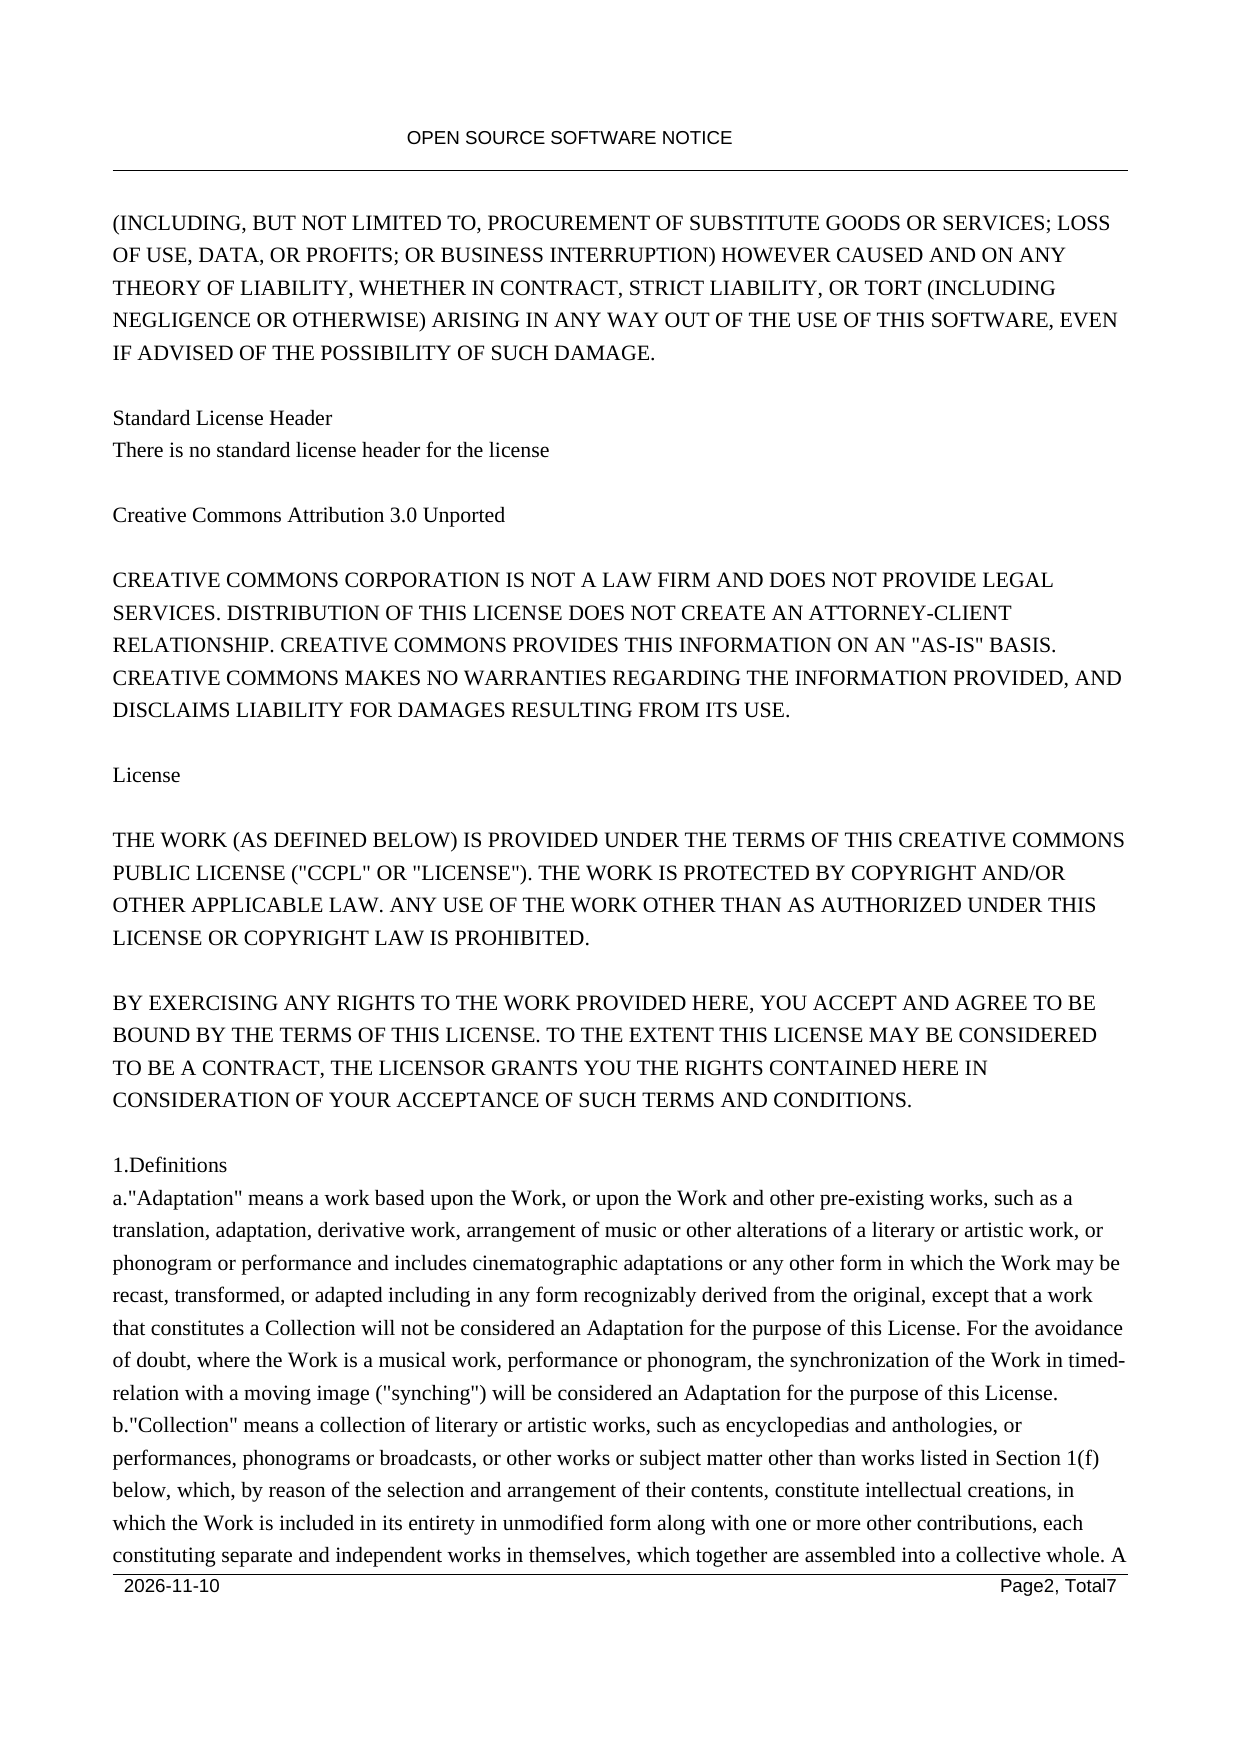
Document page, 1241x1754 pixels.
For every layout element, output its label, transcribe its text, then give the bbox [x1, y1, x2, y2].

text CREATIVE COMMONS CORPORATION IS NOT A LAW FIRM AND DOES NOT PROVIDE LEGAL SERVICES. DISTRIBUTION OF THIS LICENSE DOES NOT CREATE AN ATTORNEY-CLIENT RELATIONSHIP. CREATIVE COMMONS PROVIDES THIS INFORMATION ON AN "AS-IS" BASIS. CREATIVE COMMONS MAKES NO WARRANTIES REGARDING THE INFORMATION PROVIDED, AND DISCLAIMS LIABILITY FOR DAMAGES RESULTING FROM ITS USE. [112, 564, 1128, 726]
text THE WORK (AS DEFINED BELOW) IS PROVIDED UNDER THE TERMS OF THIS CREATIVE COMMONS PUBLIC LICENSE ("CCPL" OR "LICENSE"). THE WORK IS PROTECTED BY COPYRIGHT AND/OR OTHER APPLICABLE LAW. ANY USE OF THE WORK OTHER THAN AS AUTHORIZED UNDER THIS LICENSE OR COPYRIGHT LAW IS PROHIBITED. [112, 824, 1128, 954]
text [112, 206, 1128, 531]
text 1.Definitions [112, 1149, 1128, 1181]
text License [112, 759, 1128, 791]
text a."Adaptation" means a work based upon the Work, or upon the Work and other pre-existing works, such as a translation, adaptation, derivative work, arrangement of music or other alterations of a literary or artistic work, or phonogram or performance and includes cinematographic adaptations or any other form in which the Work may be recast, transformed, or adapted including in any form recognizably derived from the original, except that a work that constitutes a Collection will not be considered an Adaptation for the purpose of this License. For the avoidance of doubt, where the Work is a musical work, performance or phonogram, the synchronization of the Work in timed-relation with a moving image ("synching") will be considered an Adaptation for the purpose of this License. [112, 1181, 1128, 1409]
text BY EXERCISING ANY RIGHTS TO THE WORK PROVIDED HERE, YOU ACCEPT AND AGREE TO BE BOUND BY THE TERMS OF THIS LICENSE. TO THE EXTENT THIS LICENSE MAY BE CONSIDERED TO BE A CONTRACT, THE LICENSOR GRANTS YOU THE RIGHTS CONTAINED HERE IN CONSIDERATION OF YOUR ACCEPTANCE OF SUCH TERMS AND CONDITIONS. [112, 986, 1128, 1116]
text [112, 1409, 1128, 1571]
